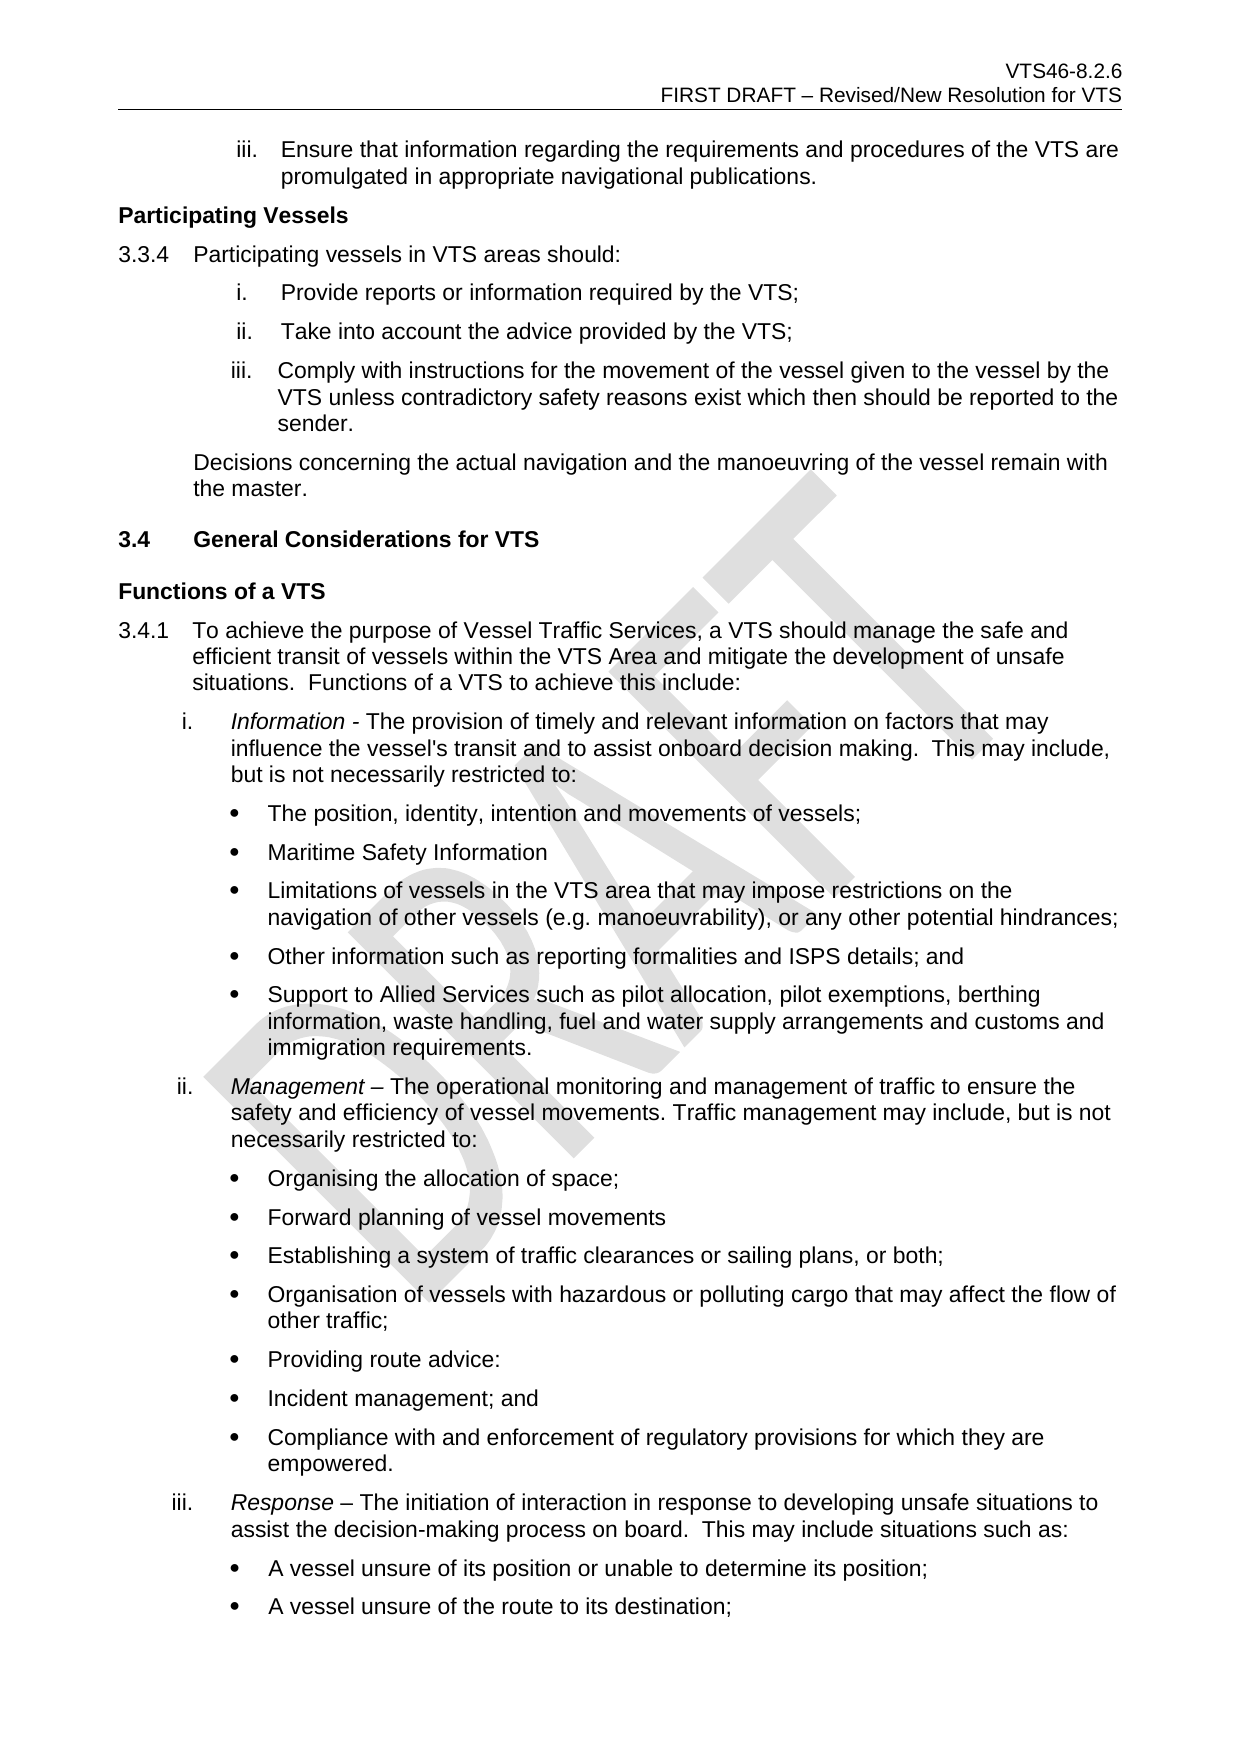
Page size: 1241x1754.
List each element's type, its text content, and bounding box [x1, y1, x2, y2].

text 3.3.4 Participating vessels in VTS areas should: [118, 241, 1122, 267]
list Comply with instructions for the movement of the vessel given to the vessel by the VTS unless contradictory safety reasons exist which then should be reported to the sender. [231, 357, 1122, 436]
text Decisions concerning the actual navigation and the manoeuvring of the vessel remain with the master. [193, 449, 1122, 501]
list Establishing a system of traffic clearances or sailing plans, or both; [230, 1242, 1122, 1269]
list A vessel unsure of the route to its destination; [231, 1593, 1122, 1620]
list Provide reports or information required by the VTS; [236, 279, 1122, 306]
list Providing route advice: [230, 1346, 1122, 1373]
list Compliance with and enforcement of regulatory provisions for which they are empowered. [230, 1424, 1122, 1477]
list Other information such as reporting formalities and ISPS details; and [230, 943, 1122, 969]
list Maritime Safety Information [230, 838, 1122, 865]
list Forward planning of vessel movements [230, 1203, 1122, 1230]
list Organisation of vessels with hazardous or polluting cargo that may affect the flow of other traffic; [230, 1281, 1122, 1334]
text Participating Vessels [118, 202, 1122, 228]
list The position, identity, intention and movements of vessels; [230, 800, 1122, 826]
list Limitations of vessels in the VTS area that may impose restrictions on the navigation of other vessels (e.g. manoeuvrability), or any other potential hindrances; [230, 877, 1122, 930]
list Information - The provision of timely and relevant information on factors that may influence the vessel's transit and to assist onboard decision making. This may include, but is not necessarily restricted to: [193, 708, 1122, 787]
list Organising the allocation of space; [230, 1164, 1122, 1191]
list Take into account the advice provided by the VTS; [236, 318, 1122, 344]
list Incident management; and [230, 1385, 1122, 1412]
list Response – The initiation of interaction in response to developing unsafe situations to assist the decision-making process on board. This may include situations such as: [193, 1489, 1122, 1542]
list Support to Allied Services such as pilot allocation, pilot exemptions, berthing information, waste handling, fuel and water supply arrangements and customs and immigration requirements. [230, 981, 1122, 1061]
text 3.4.1 To achieve the purpose of Vessel Traffic Services, a VTS should manage the safe and efficient transit of vessels within the VTS Area and mitigate the development of unsafe situations. Functions of a VTS to achieve this include: [118, 617, 1122, 696]
text 3.4 General Considerations for VTS [118, 526, 1122, 553]
list Management – The operational monitoring and management of traffic to ensure the safety and efficiency of vessel movements. Traffic management may include, but is not necessarily restricted to: [193, 1073, 1122, 1152]
list A vessel unsure of its position or unable to determine its position; [231, 1554, 1122, 1581]
list Ensure that information regarding the requirements and procedures of the VTS are promulgated in appropriate navigational publications. [236, 136, 1122, 189]
text Functions of a VTS [118, 578, 1122, 604]
